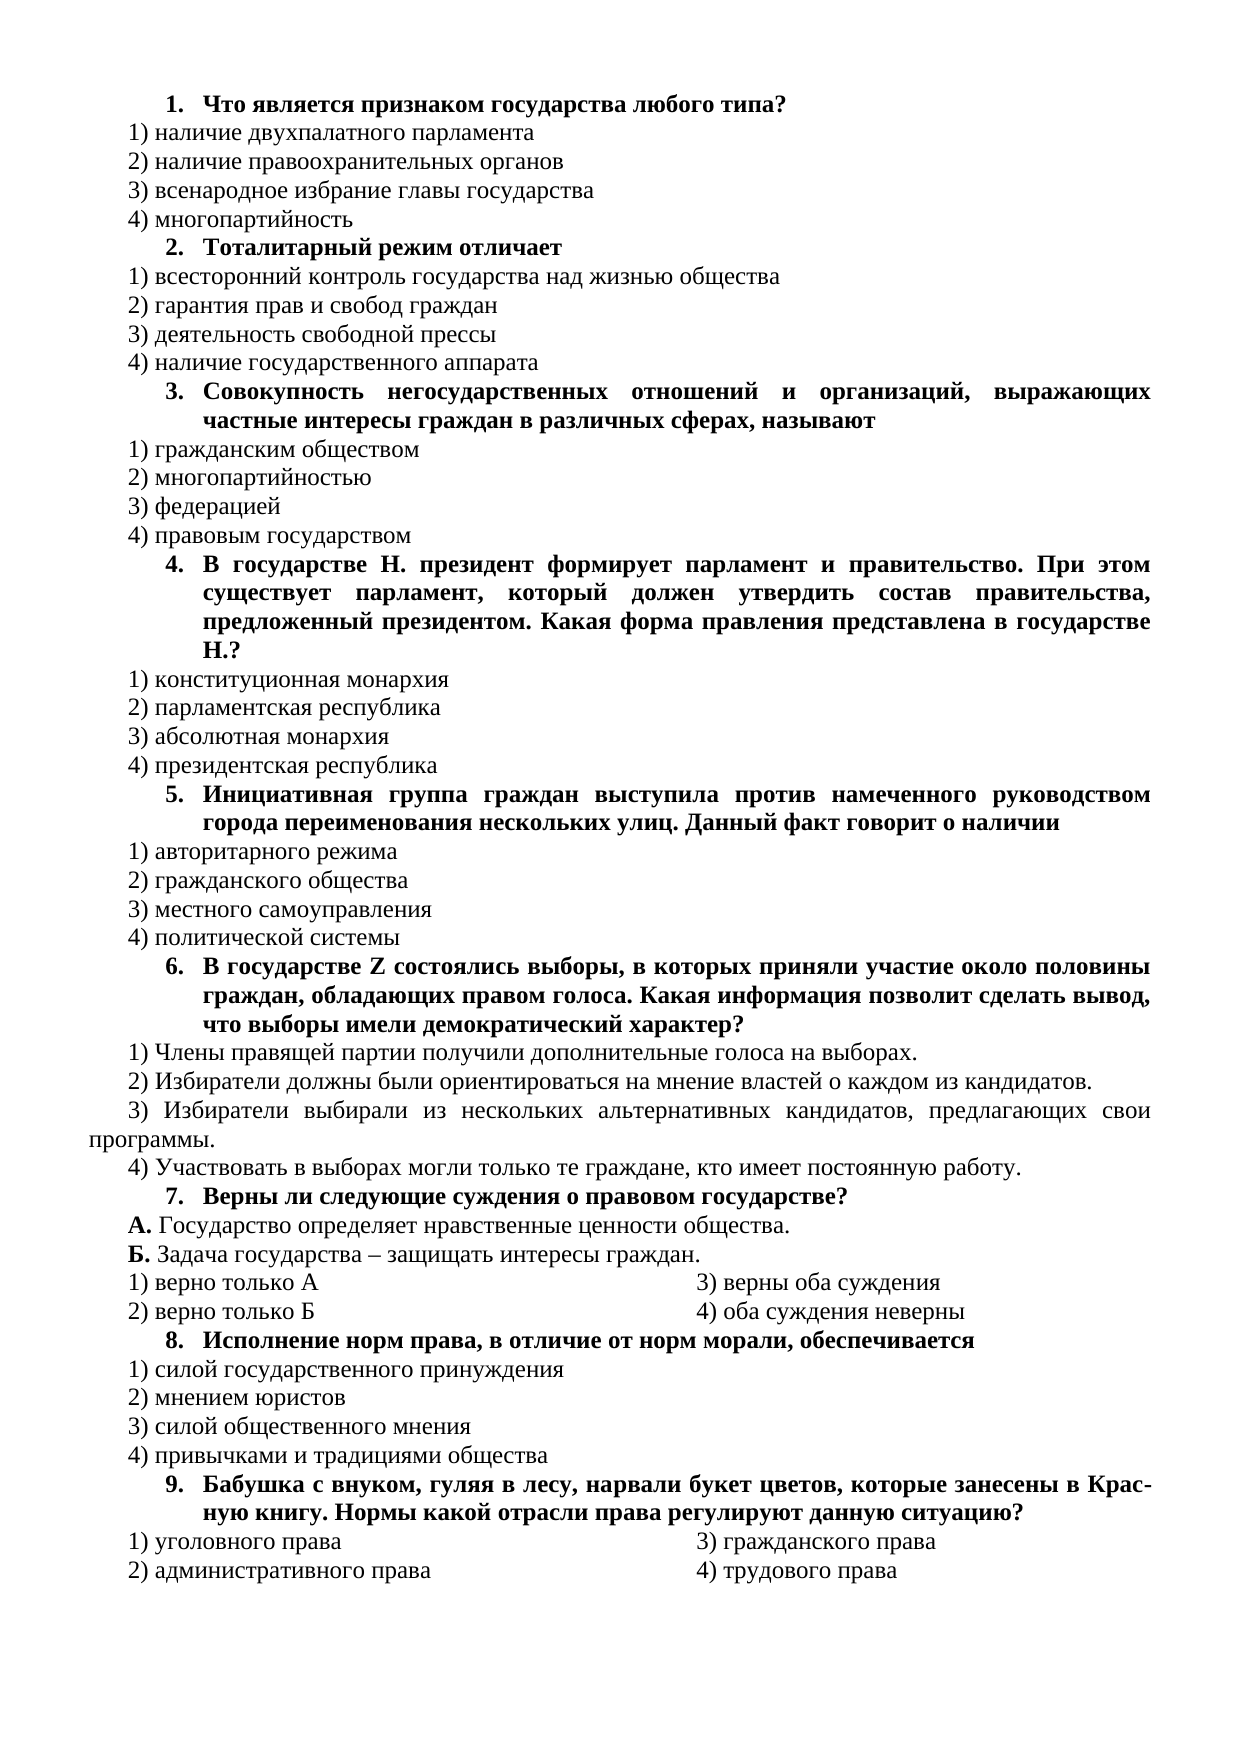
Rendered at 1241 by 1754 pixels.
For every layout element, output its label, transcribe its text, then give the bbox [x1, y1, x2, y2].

text 2) гражданского общества [89, 865, 1152, 894]
text 2) наличие правоохранительных органов [89, 146, 1152, 175]
text 4) политической системы [89, 922, 1152, 951]
text 1) всесторонний контроль государства над жизнью общества [89, 261, 1152, 290]
text 2) административного права [89, 1555, 583, 1584]
text 4) наличие государственного аппарата [89, 347, 1152, 376]
list В государстве Н. президент формирует парламент и правительство. При этом существует парламент, который должен утвердить состав правительства, предложенный президентом. Какая форма правления представлена в государстве Н.? [165, 549, 1152, 664]
list Исполнение норм права, в отличие от норм морали, обеспечивается [165, 1325, 1152, 1354]
text 1) верно только А [89, 1267, 583, 1296]
text 3) деятельность свободной прессы [89, 319, 1152, 347]
text 2) мнением юристов [89, 1382, 1152, 1411]
text 1) силой государственного принуждения [89, 1354, 1152, 1382]
text 4) правовым государством [89, 520, 1152, 549]
text 2) верно только Б [89, 1296, 583, 1325]
text 4) многопартийность [89, 204, 1152, 232]
text 1) конституционная монархия [89, 664, 1152, 692]
text Б. Задача государства – защищать интересы граждан. [89, 1239, 1152, 1267]
text 3) федерацией [89, 491, 1152, 520]
text А. Государство определяет нравственные ценности общества. [89, 1210, 1152, 1239]
list Что является признаком государства любого типа? [165, 89, 1152, 117]
text 3) верны оба суждения [657, 1267, 1152, 1296]
text 1) гражданским обществом [89, 434, 1152, 462]
list В государстве Z состоялись выборы, в которых приняли участие около половины граждан, обладающих правом голоса. Какая информация позволит сделать вывод, что выборы имели демократический характер? [165, 951, 1152, 1037]
text 3) абсолютная монархия [89, 721, 1152, 750]
list Инициативная группа граждан выступила против намеченного руководством города переименования нескольких улиц. Данный факт говорит о наличии [165, 779, 1152, 836]
list Совокупность негосударственных отношений и организаций, выражающих частные интересы граждан в различных сферах, называют [165, 376, 1152, 434]
text 1) наличие двухпалатного парламента [89, 117, 1152, 146]
text 2) парламентская республика [89, 692, 1152, 721]
text 2) многопартийностью [89, 462, 1152, 491]
text 4) оба суждения неверны [657, 1296, 1152, 1325]
text 1) авторитарного режима [89, 836, 1152, 865]
text 4) привычками и традициями общества [89, 1440, 1152, 1469]
text 4) трудового права [657, 1555, 1152, 1584]
text 3) силой общественного мнения [89, 1411, 1152, 1440]
text 4) Участвовать в выборах могли только те граждане, кто имеет постоянную работу. [89, 1152, 1152, 1181]
text 2) Избиратели должны были ориентироваться на мнение властей о каждом из кандидатов. [89, 1066, 1152, 1095]
list Тоталитарный режим отличает [165, 232, 1152, 261]
list Бабушка с внуком, гуляя в лесу, нарвали букет цветов, которые занесены в Красную книгу. Нормы какой отрасли права регулируют данную ситуацию? [165, 1469, 1152, 1526]
text 3) гражданского права [657, 1526, 1152, 1555]
list Верны ли следующие суждения о правовом государстве? [165, 1181, 1152, 1210]
text 3) Избиратели выбирали из нескольких альтернативных кандидатов, предлагающих свои программы. [89, 1095, 1152, 1152]
text 3) всенародное избрание главы государства [89, 175, 1152, 204]
text 4) президентская республика [89, 750, 1152, 779]
text 3) местного самоуправления [89, 894, 1152, 922]
text 1) Члены правящей партии получили дополнительные голоса на выборах. [89, 1037, 1152, 1066]
text 2) гарантия прав и свобод граждан [89, 290, 1152, 319]
text 1) уголовного права [89, 1526, 583, 1555]
